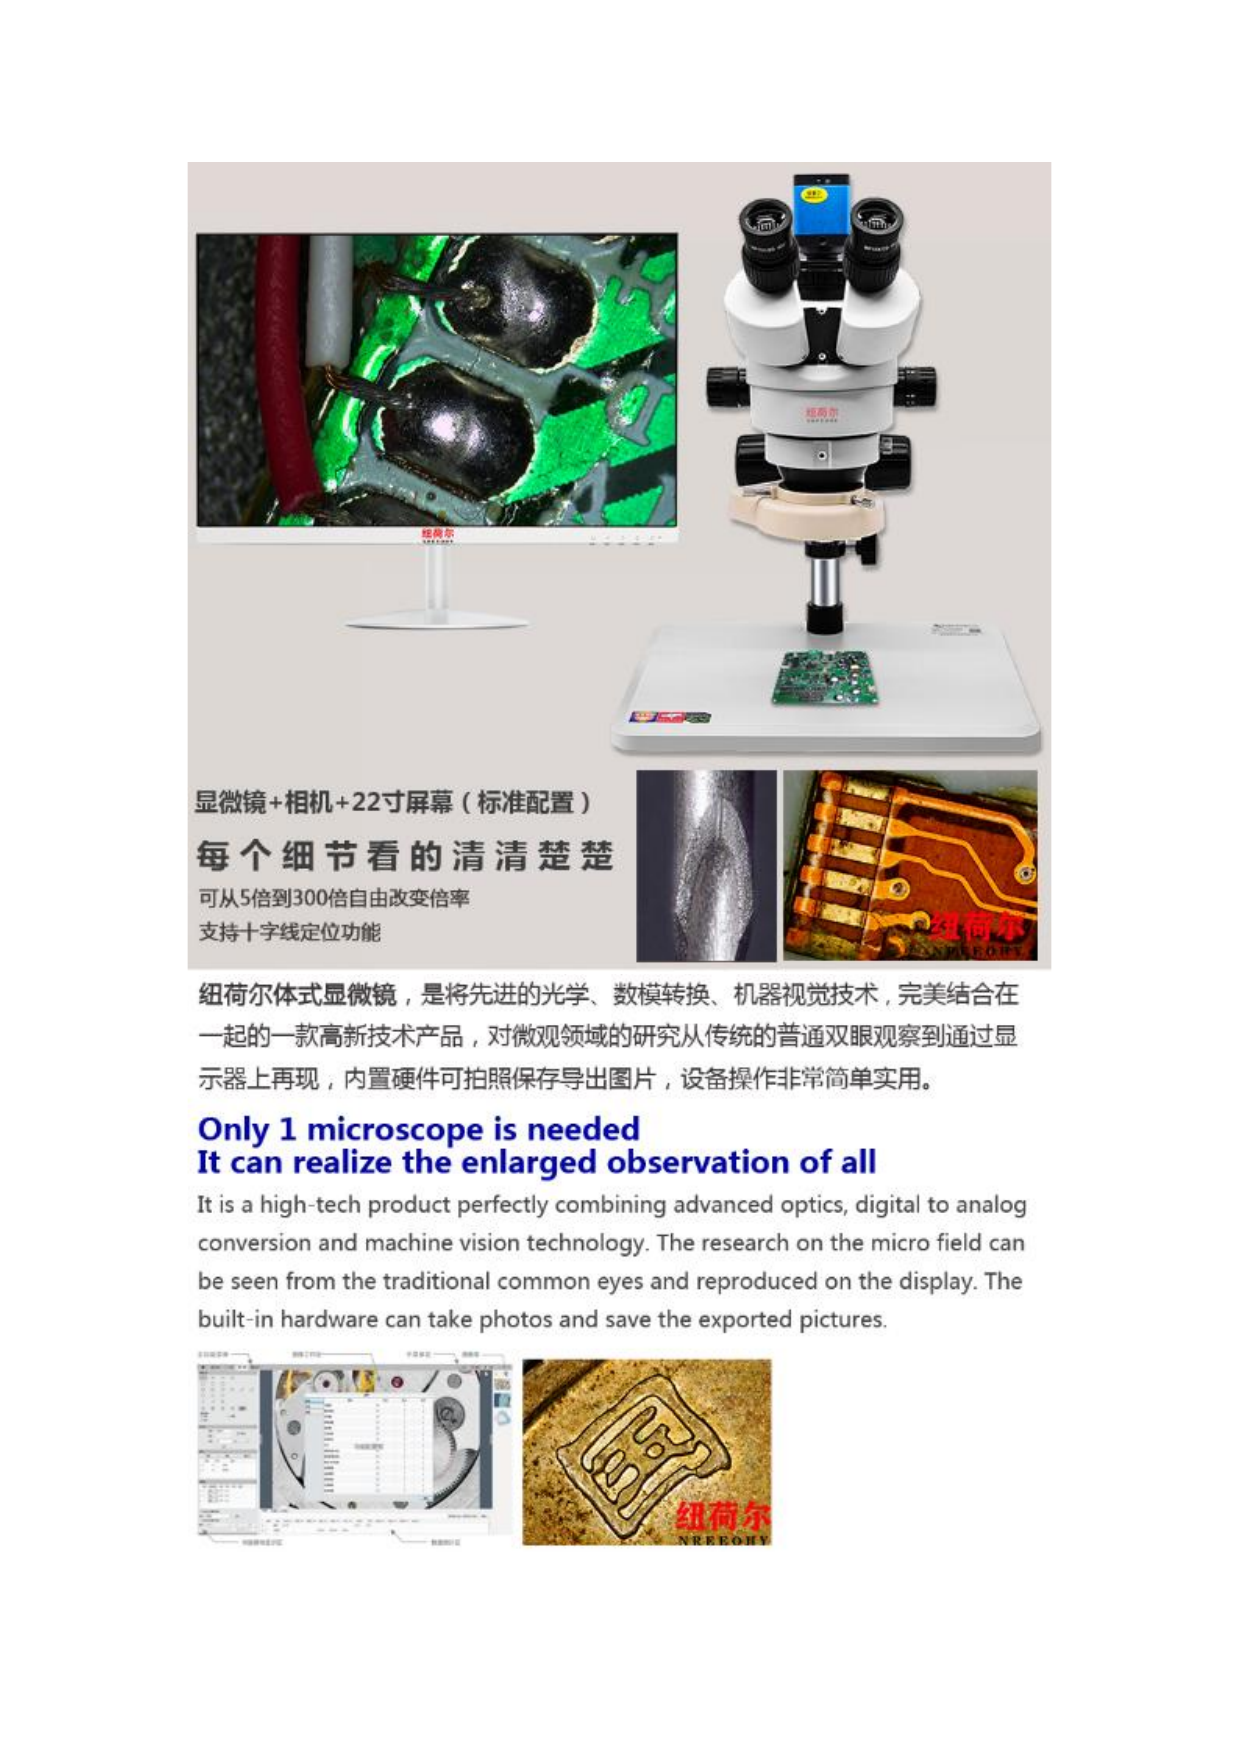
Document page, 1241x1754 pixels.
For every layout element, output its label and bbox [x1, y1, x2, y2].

picture [187, 162, 1052, 972]
picture [187, 974, 1052, 1552]
